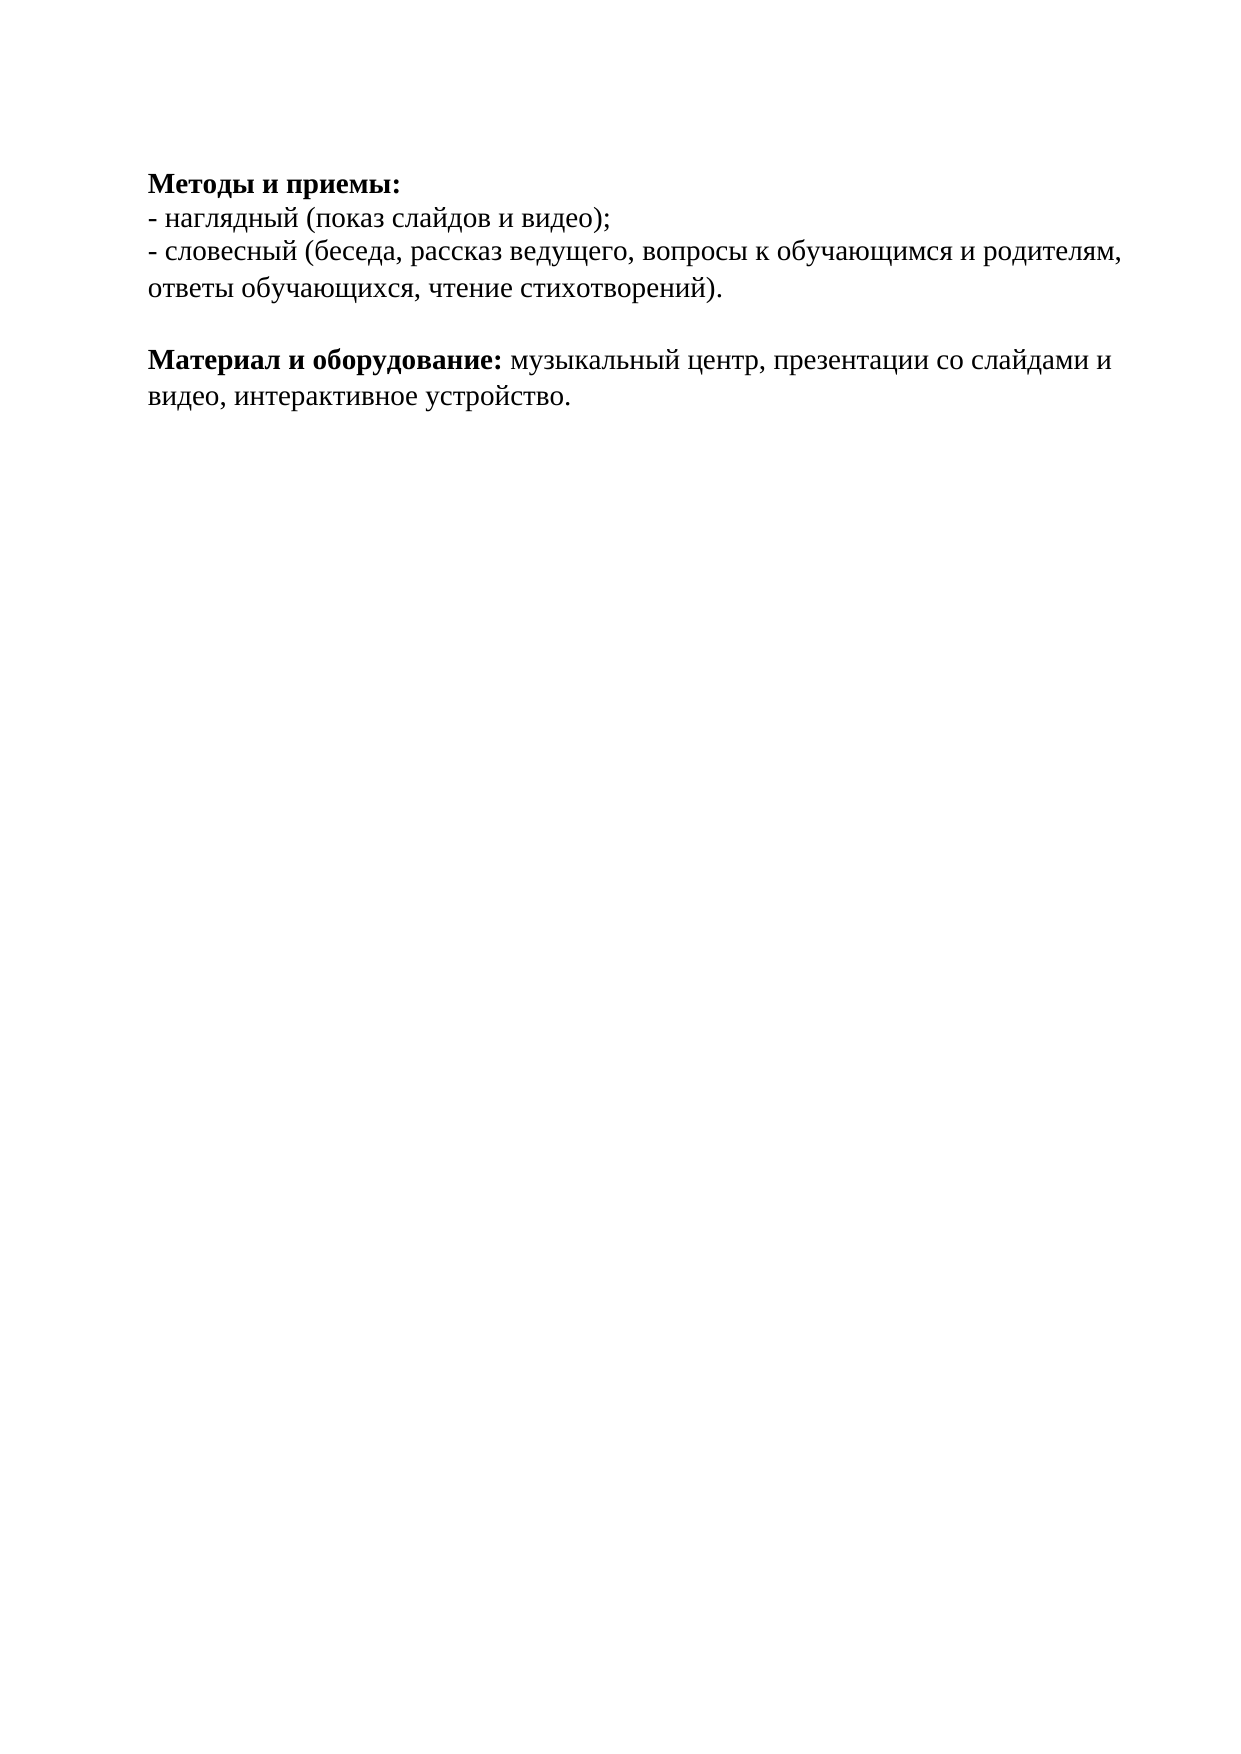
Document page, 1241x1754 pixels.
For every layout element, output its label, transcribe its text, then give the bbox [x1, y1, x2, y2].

text - словесный (беседа, рассказ ведущего, вопросы к обучающимся и родителям, ответы обучающихся, чтение стихотворений). [148, 233, 1137, 303]
text - наглядный (показ слайдов и видео); [148, 200, 1137, 233]
text Материал и оборудование: музыкальный центр, презентации со слайдами и видео, интерактивное устройство. [148, 342, 1137, 412]
text Методы и приемы: [148, 166, 1137, 200]
